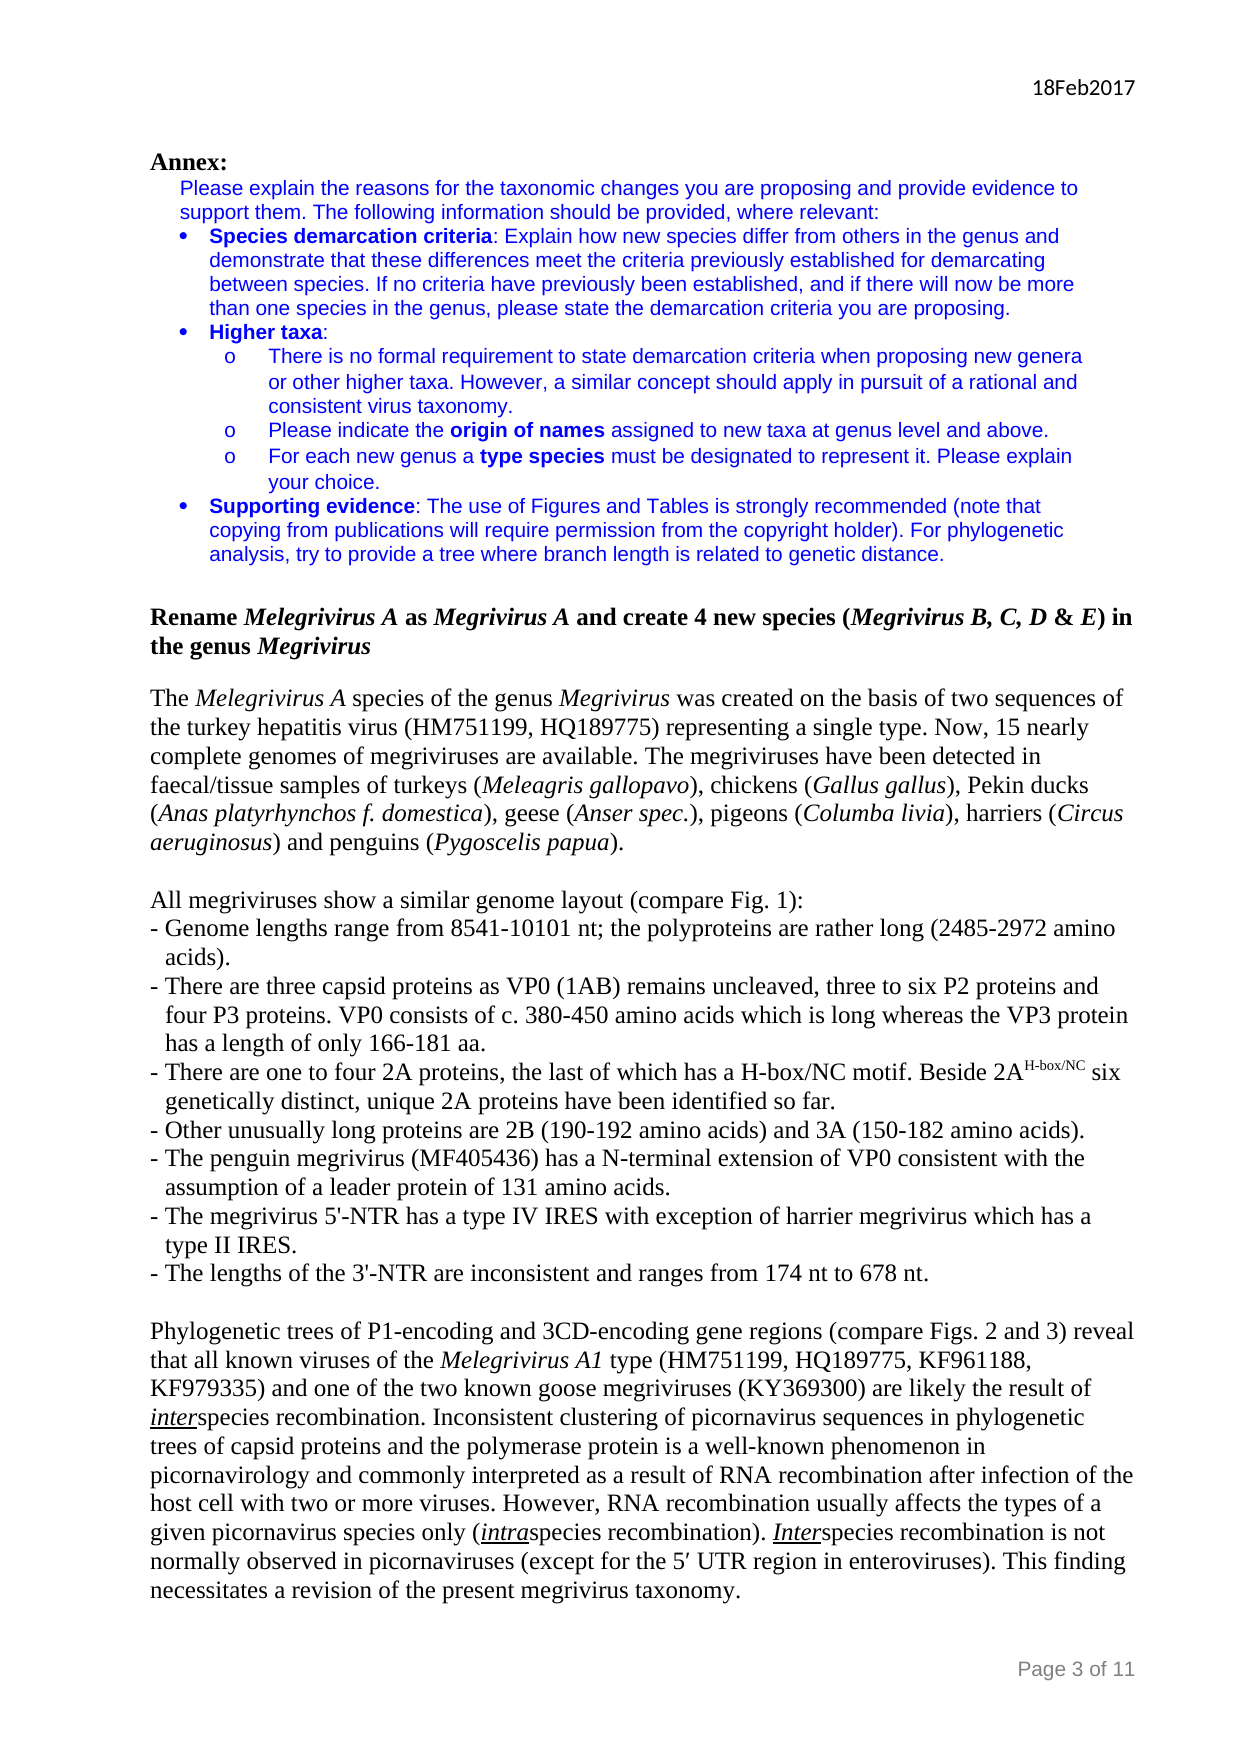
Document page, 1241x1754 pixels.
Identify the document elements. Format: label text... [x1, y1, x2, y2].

text Rename Melegrivirus A as Megrivirus A and create 4 new species (Megrivirus B, C, D & E) in the genus Megrivirus [150, 602, 1135, 659]
text - There are three capsid proteins as VP0 (1AB) remains uncleaved, three to six P2 proteins and four P3 proteins. VP0 consists of c. 380-450 amino acids which is long whereas the VP3 protein has a length of only 166-181 aa. [150, 971, 1135, 1057]
text - The megrivirus 5'-NTR has a type IV IRES with exception of harrier megrivirus which has a type II IRES. [150, 1201, 1135, 1258]
text Phylogenetic trees of P1-encoding and 3CD-encoding gene regions (compare Figs. 2 and 3) reveal that all known viruses of the Melegrivirus A1 type (HM751199, HQ189775, KF961188, KF979335) and one of the two known goose megriviruses (KY369300) are likely the result of interspecies recombination. Inconsistent clustering of picornavirus sequences in phylogenetic trees of capsid proteins and the polymerase protein is a well-known phenomenon in picornavirology and commonly interpreted as a result of RNA recombination after infection of the host cell with two or more viruses. However, RNA recombination usually affects the types of a given picornavirus species only (intraspecies recombination). Interspecies recombination is not normally observed in picornaviruses (except for the 5ʹ UTR region in enteroviruses). This finding necessitates a revision of the present megrivirus taxonomy. [150, 1316, 1135, 1603]
text - The penguin megrivirus (MF405436) has a N-terminal extension of VP0 consistent with the assumption of a leader protein of 131 amino acids. [150, 1143, 1135, 1201]
text All megriviruses show a similar genome layout (compare Fig. 1): [150, 885, 1135, 913]
table_header Annex: Please explain the reasons for the taxonomic changes you are proposing and provide evidence to support them. The following information should be provided, where relevant: Species demarcation criteria: Explain how new species differ from others in the genus and demonstrate that these differences meet the criteria previously established for demarcating between species. If no criteria have previously been established, and if there will now be more than one species in the genus, please state the demarcation criteria you are proposing. Higher taxa: There is no formal requirement to state demarcation criteria when proposing new genera or other higher taxa. However, a similar concept should apply in pursuit of a rational and consistent virus taxonomy. Please indicate the origin of names assigned to new taxa at genus level and above. For each new genus a type species must be designated to represent it. Please explain your choice. Supporting evidence: The use of Figures and Tables is strongly recommended (note that copying from publications will require permission from the copyright holder). For phylogenetic analysis, try to provide a tree where branch length is related to genetic distance. [139, 135, 1100, 602]
text - Other unusually long proteins are 2B (190-192 amino acids) and 3A (150-182 amino acids). [150, 1115, 1135, 1143]
text The Melegrivirus A species of the genus Megrivirus was created on the basis of two sequences of the turkey hepatitis virus (HM751199, HQ189775) representing a single type. Now, 15 nearly complete genomes of megriviruses are available. The megriviruses have been detected in faecal/tissue samples of turkeys (Meleagris gallopavo), chickens (Gallus gallus), Pekin ducks (Anas platyrhynchos f. domestica), geese (Anser spec.), pigeons (Columba livia), harriers (Circus aeruginosus) and penguins (Pygoscelis papua). [150, 683, 1135, 856]
text - Genome lengths range from 8541-10101 nt; the polyproteins are rather long (2485-2972 amino acids). [150, 913, 1135, 971]
text - There are one to four 2A proteins, the last of which has a H-box/NC motif. Beside 2AH-box/NC six genetically distinct, unique 2A proteins have been identified so far. [150, 1057, 1135, 1115]
text - The lengths of the 3'-NTR are inconsistent and ranges from 174 nt to 678 nt. [150, 1258, 1135, 1287]
